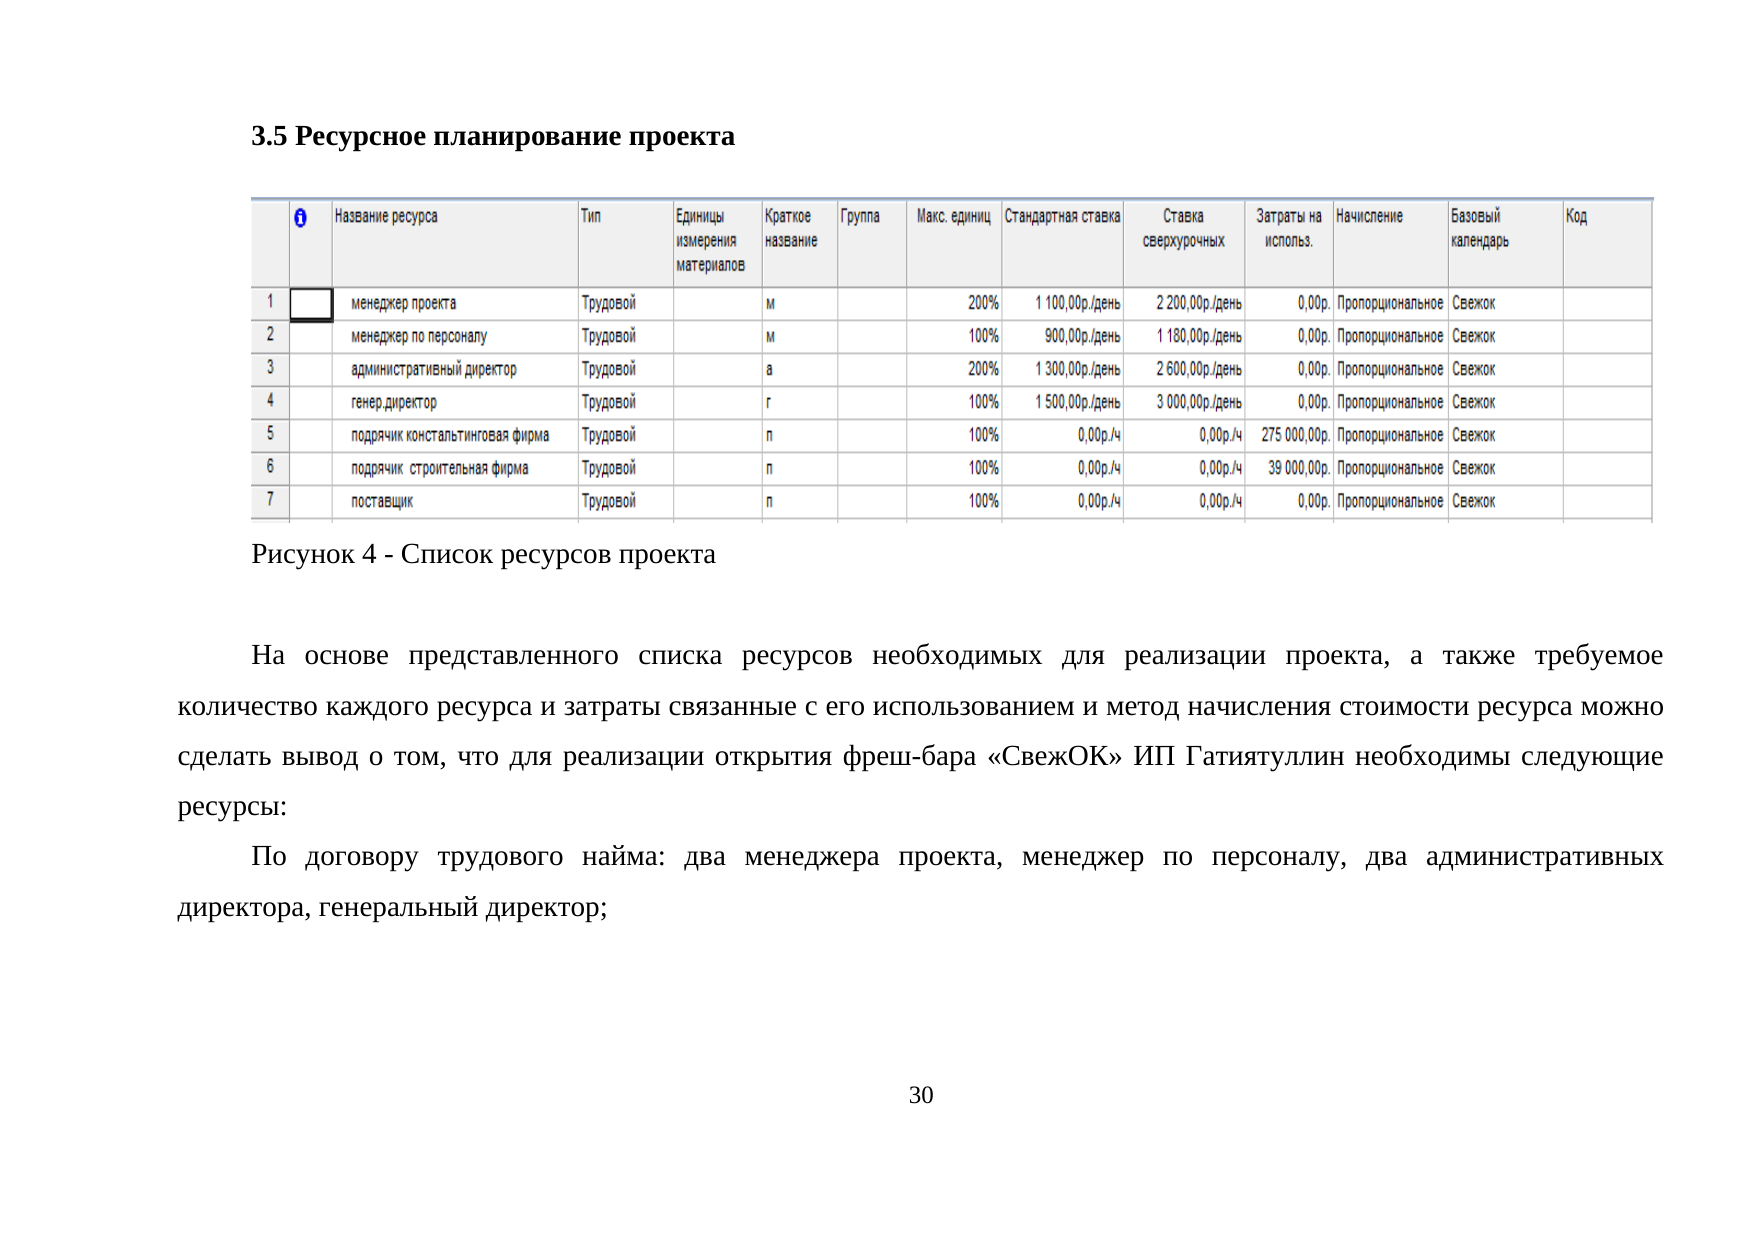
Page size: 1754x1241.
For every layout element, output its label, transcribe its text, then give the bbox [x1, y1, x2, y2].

subtitle 3.5 Ресурсное планирование проекта [177, 118, 1665, 152]
text Рисунок 4 - Список ресурсов проекта [177, 537, 1665, 570]
picture [251, 197, 1655, 523]
text По договору трудового найма: два менеджера проекта, менеджер по персоналу, два административных директора, генеральный директор; [177, 838, 1665, 922]
text На основе представленного списка ресурсов необходимых для реализации проекта, а также требуемое количество каждого ресурса и затраты связанные с его использованием и метод начисления стоимости ресурса можно сделать вывод о том, что для реализации открытия фреш-бара «СвежОК» ИП Гатиятуллин необходимы следующие ресурсы: [177, 637, 1665, 822]
